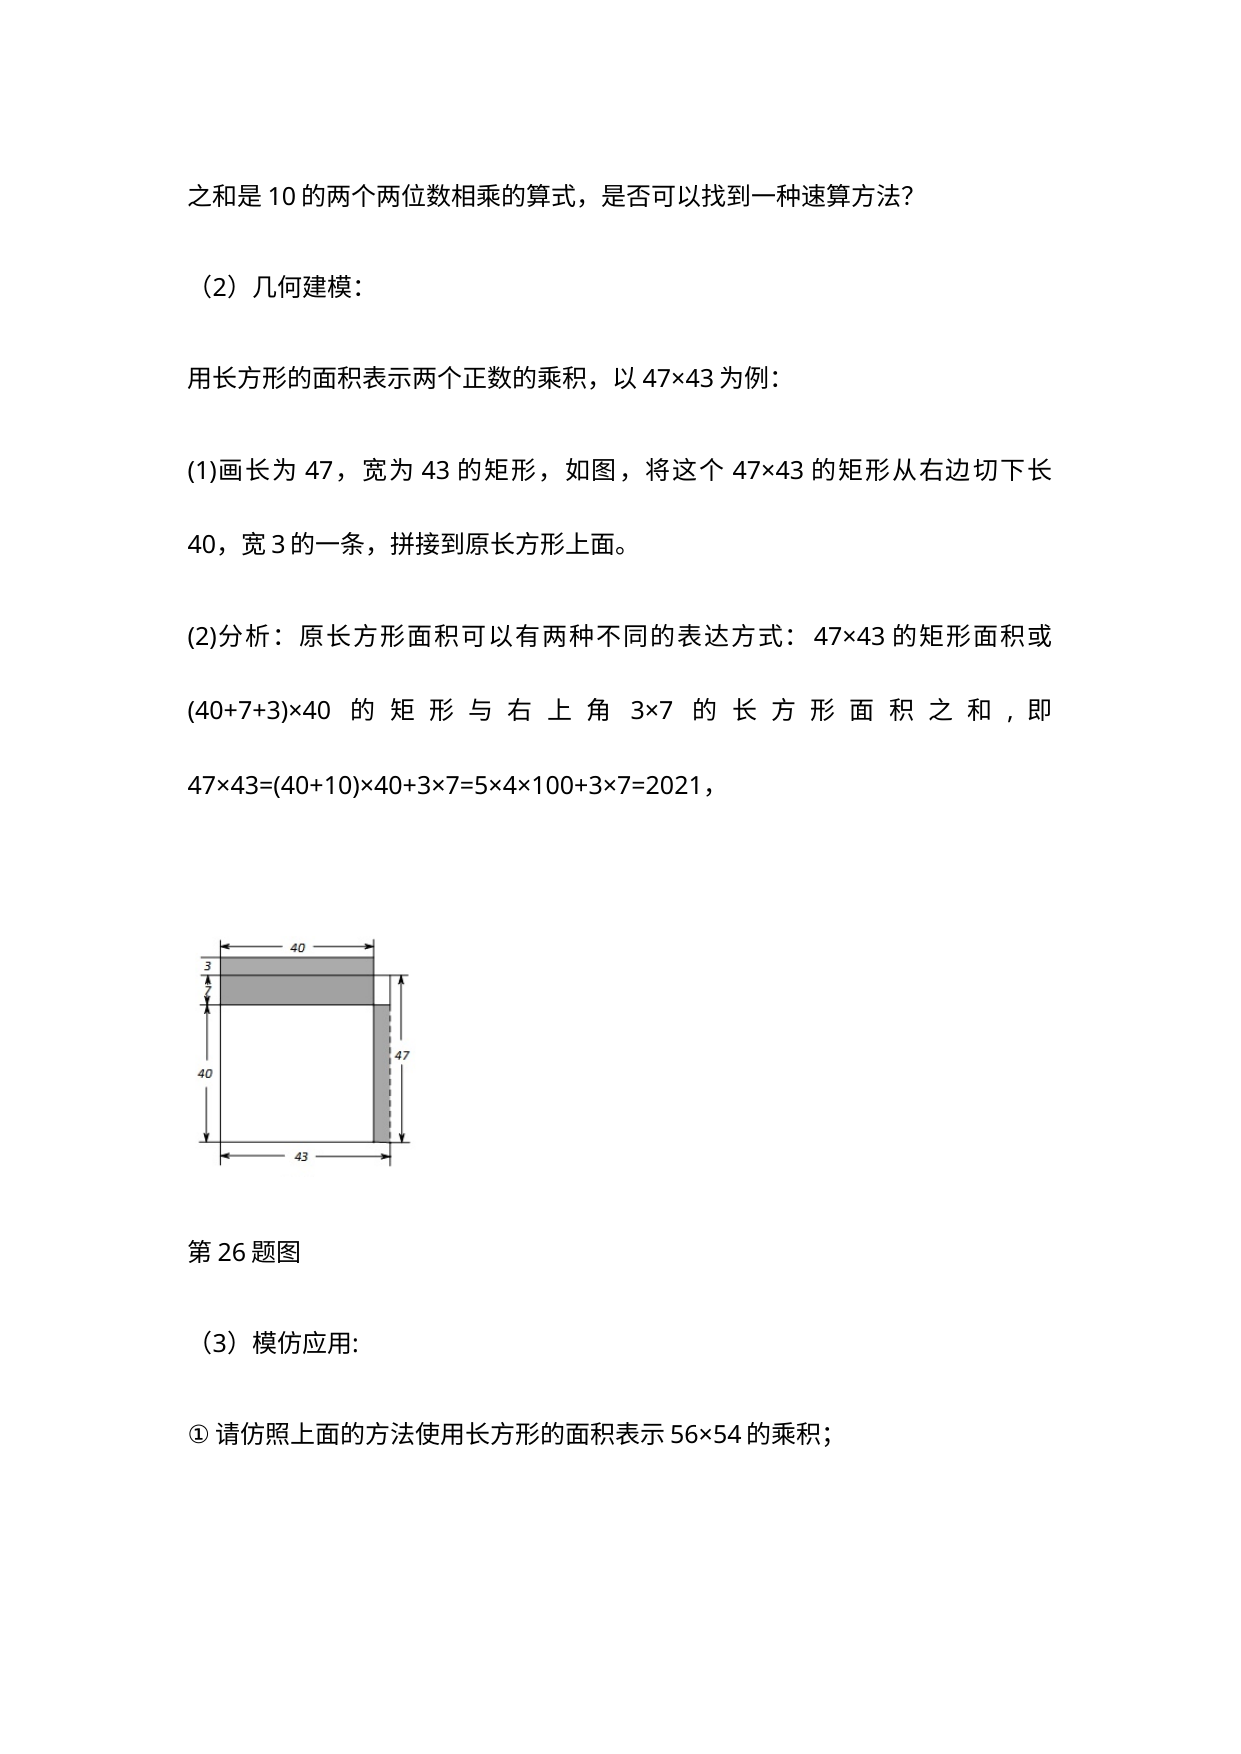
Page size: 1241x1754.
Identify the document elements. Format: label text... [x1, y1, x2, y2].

text 第26题图 [187, 1218, 1053, 1283]
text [187, 162, 1053, 227]
picture [187, 933, 416, 1177]
text (1)画长为47，宽为43的矩形，如图，将这个47×43的矩形从右边切下长40，宽3的一条，拼接到原长方形上面。 [187, 436, 1053, 575]
text （3）模仿应用: [187, 1309, 1053, 1374]
text （2）几何建模： [187, 253, 1053, 318]
text 用长方形的面积表示两个正数的乘积，以47×43为例： [187, 344, 1053, 409]
text ①请仿照上面的方法使用长方形的面积表示56×54的乘积； [187, 1401, 1053, 1466]
text (2)分析：原长方形面积可以有两种不同的表达方式：47×43的矩形面积或(40+7+3)×40的矩形与右上角3×7的长方形面积之和,即47×43=(40+10)×40+3×7=5×4×100+3×7=2021， [187, 602, 1053, 816]
